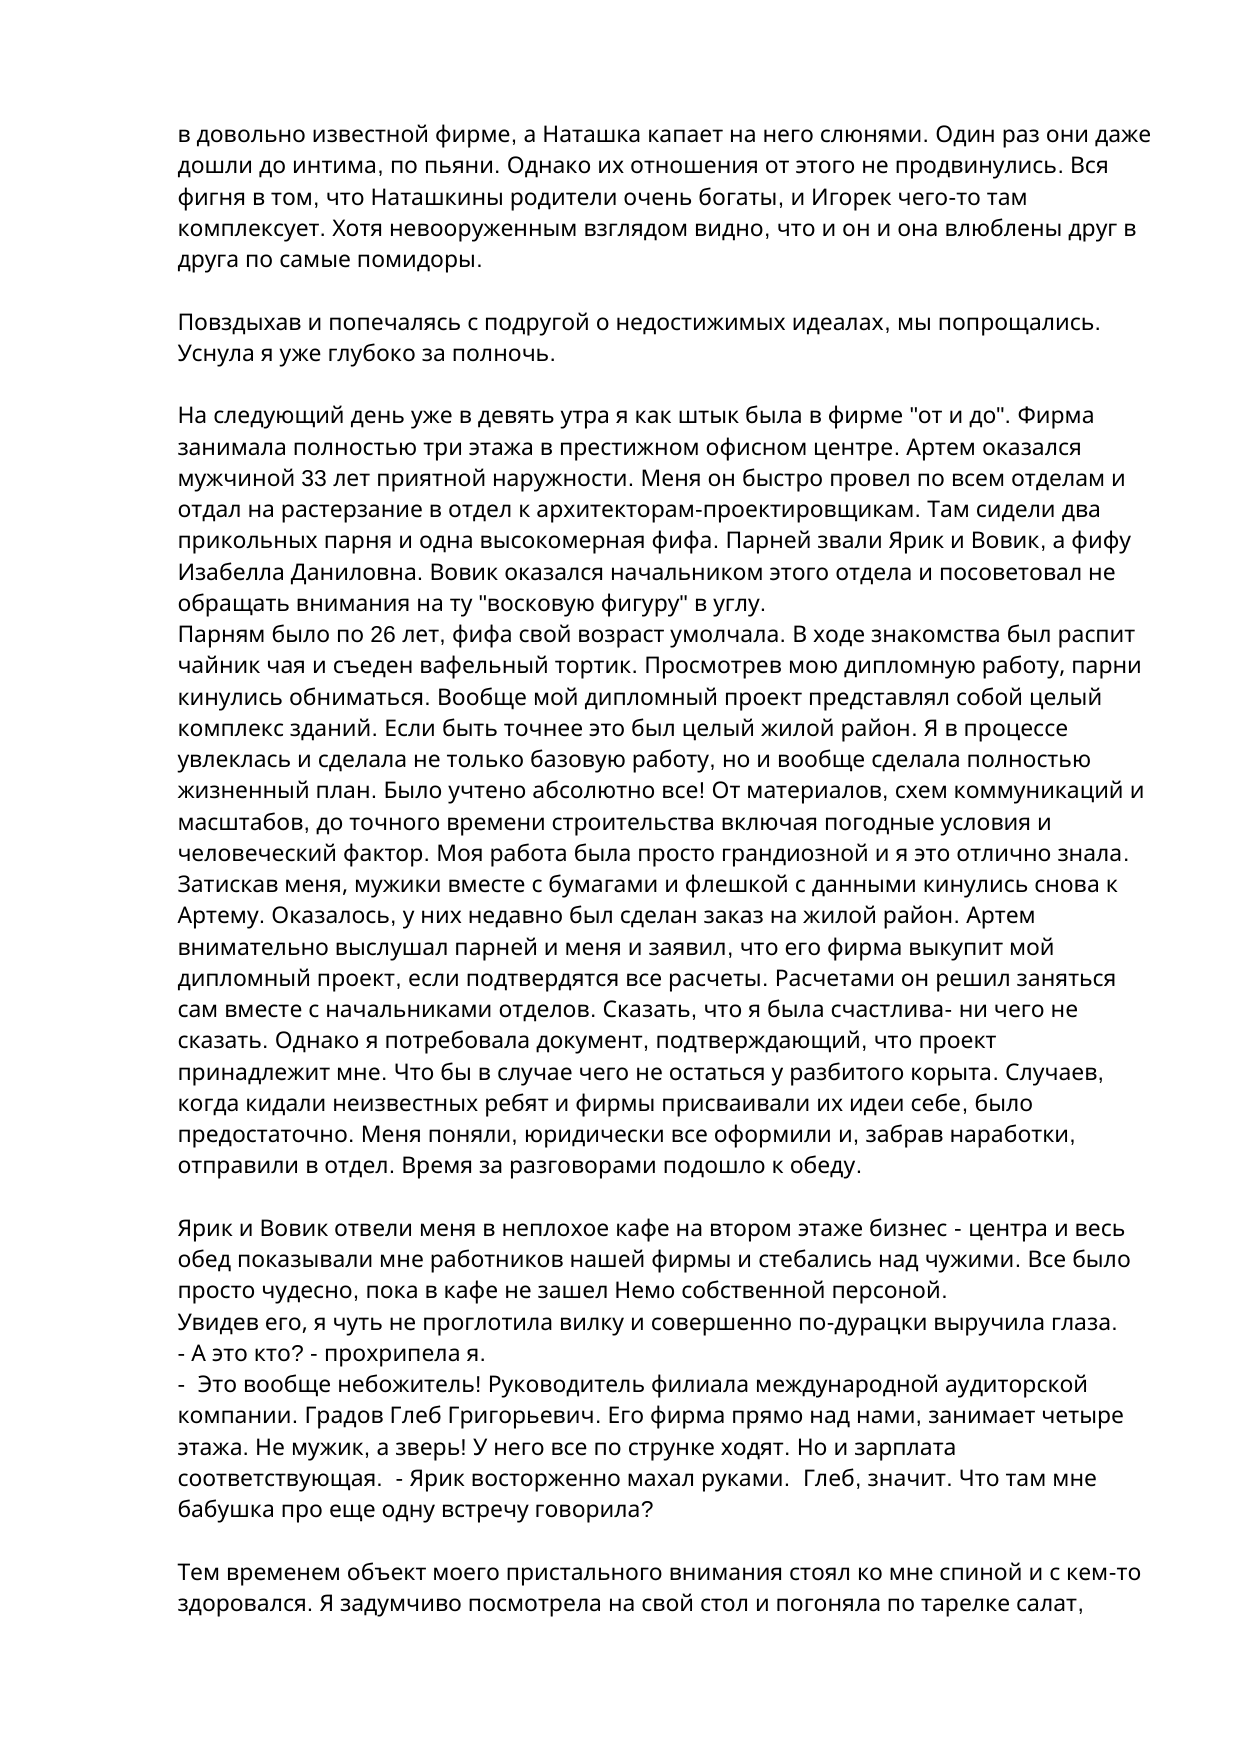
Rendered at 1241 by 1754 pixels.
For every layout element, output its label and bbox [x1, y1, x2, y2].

text [177, 118, 1152, 1618]
